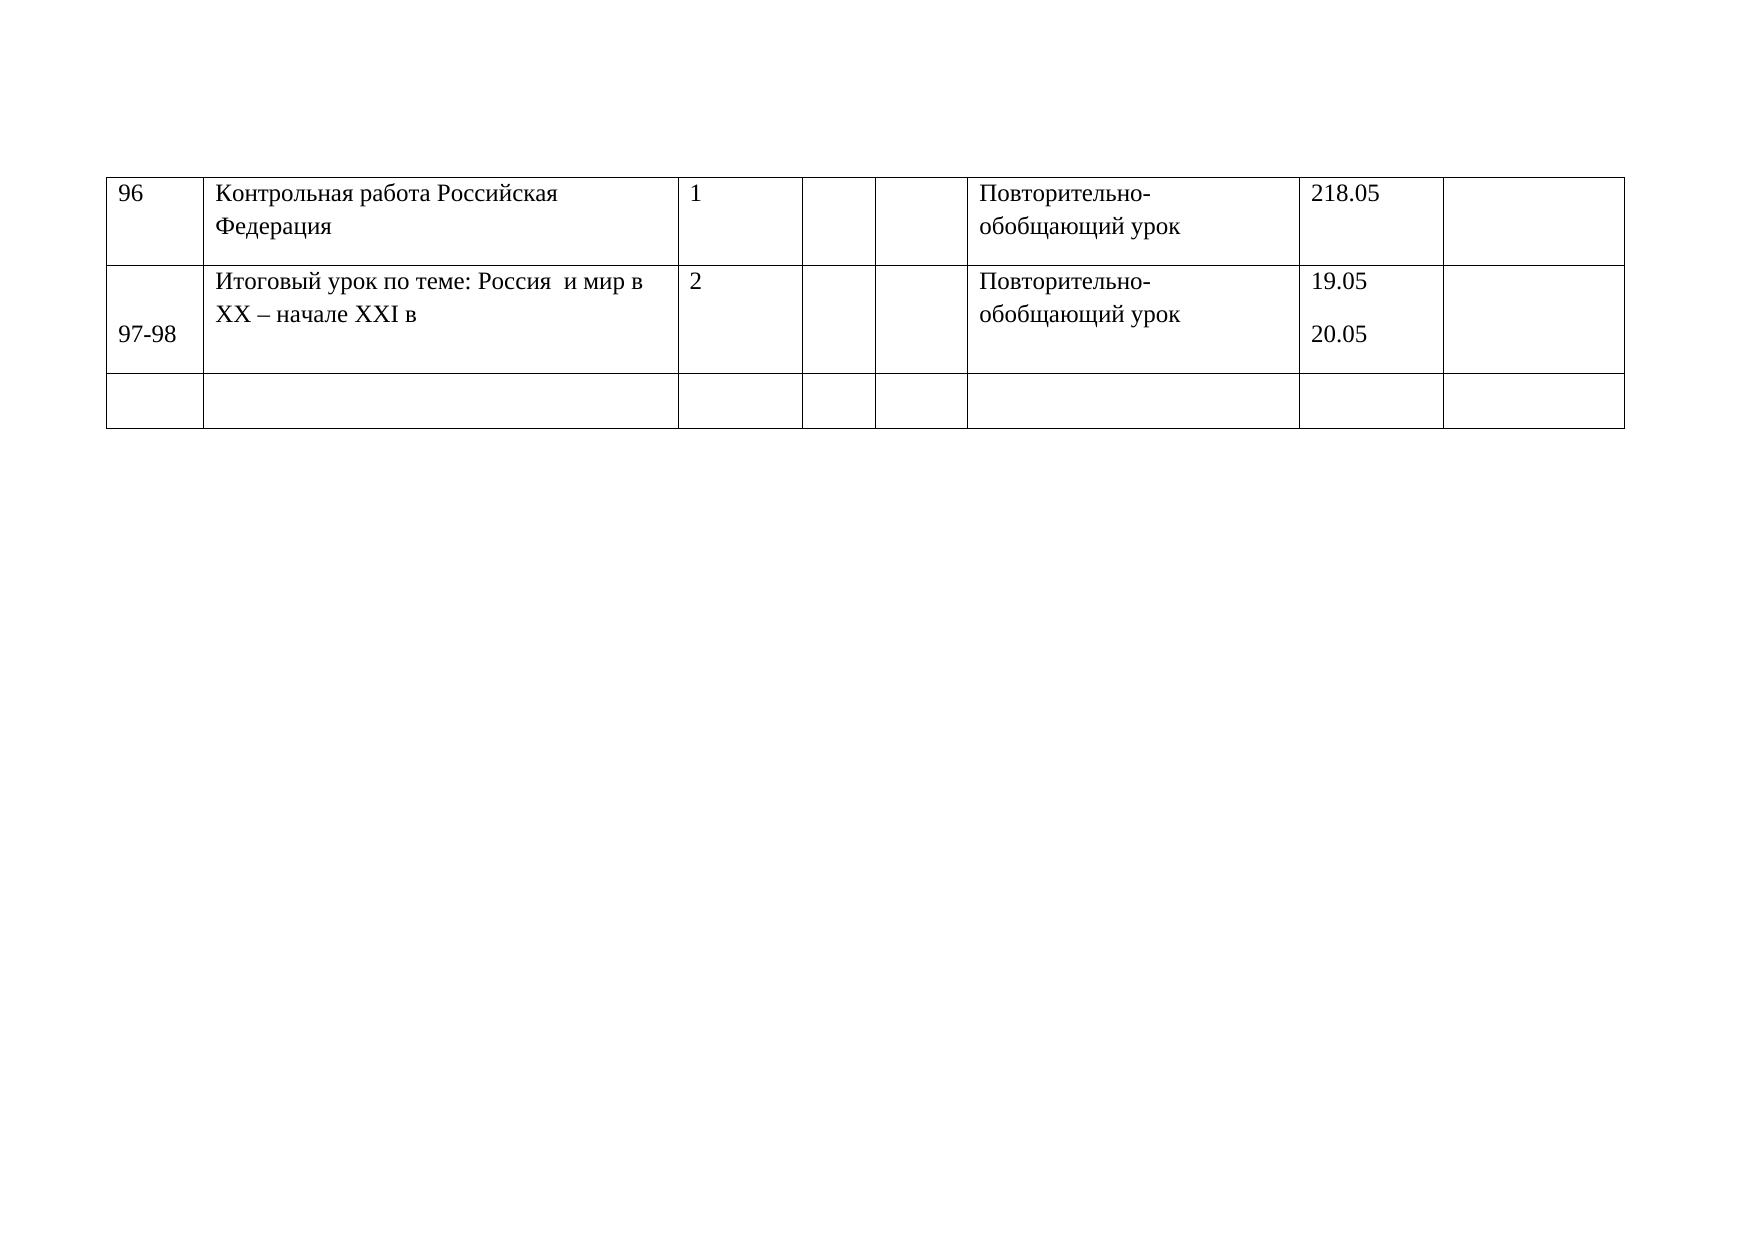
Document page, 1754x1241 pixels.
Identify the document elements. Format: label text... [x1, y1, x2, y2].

table_cell 2 [679, 266, 802, 373]
table_cell 97-98 [107, 266, 203, 373]
table_cell [803, 266, 875, 373]
table_cell [1444, 266, 1624, 373]
table_cell Повторительно-обобщающий урок [968, 178, 1299, 265]
table_cell [968, 374, 1299, 428]
table_cell Итоговый урок по теме: Россия и мир в ХХ – начале XXI в [204, 266, 678, 373]
table_cell [679, 374, 802, 428]
table_cell [876, 266, 967, 373]
table_cell [876, 178, 967, 265]
table_cell 1 [679, 178, 802, 265]
table_cell Повторительно-обобщающий урок [968, 266, 1299, 373]
table_cell [876, 374, 967, 428]
table_cell 19.05 20.05 [1300, 266, 1443, 373]
table_cell [1444, 178, 1624, 265]
table_cell [1444, 374, 1624, 428]
table_cell 218.05 [1300, 178, 1443, 265]
table_cell [1300, 374, 1443, 428]
table_cell [107, 374, 203, 428]
table_cell [803, 374, 875, 428]
table_cell 96 [107, 178, 203, 265]
table_cell [204, 374, 678, 428]
table_cell [803, 178, 875, 265]
table_cell Контрольная работа Российская Федерация [204, 178, 678, 265]
